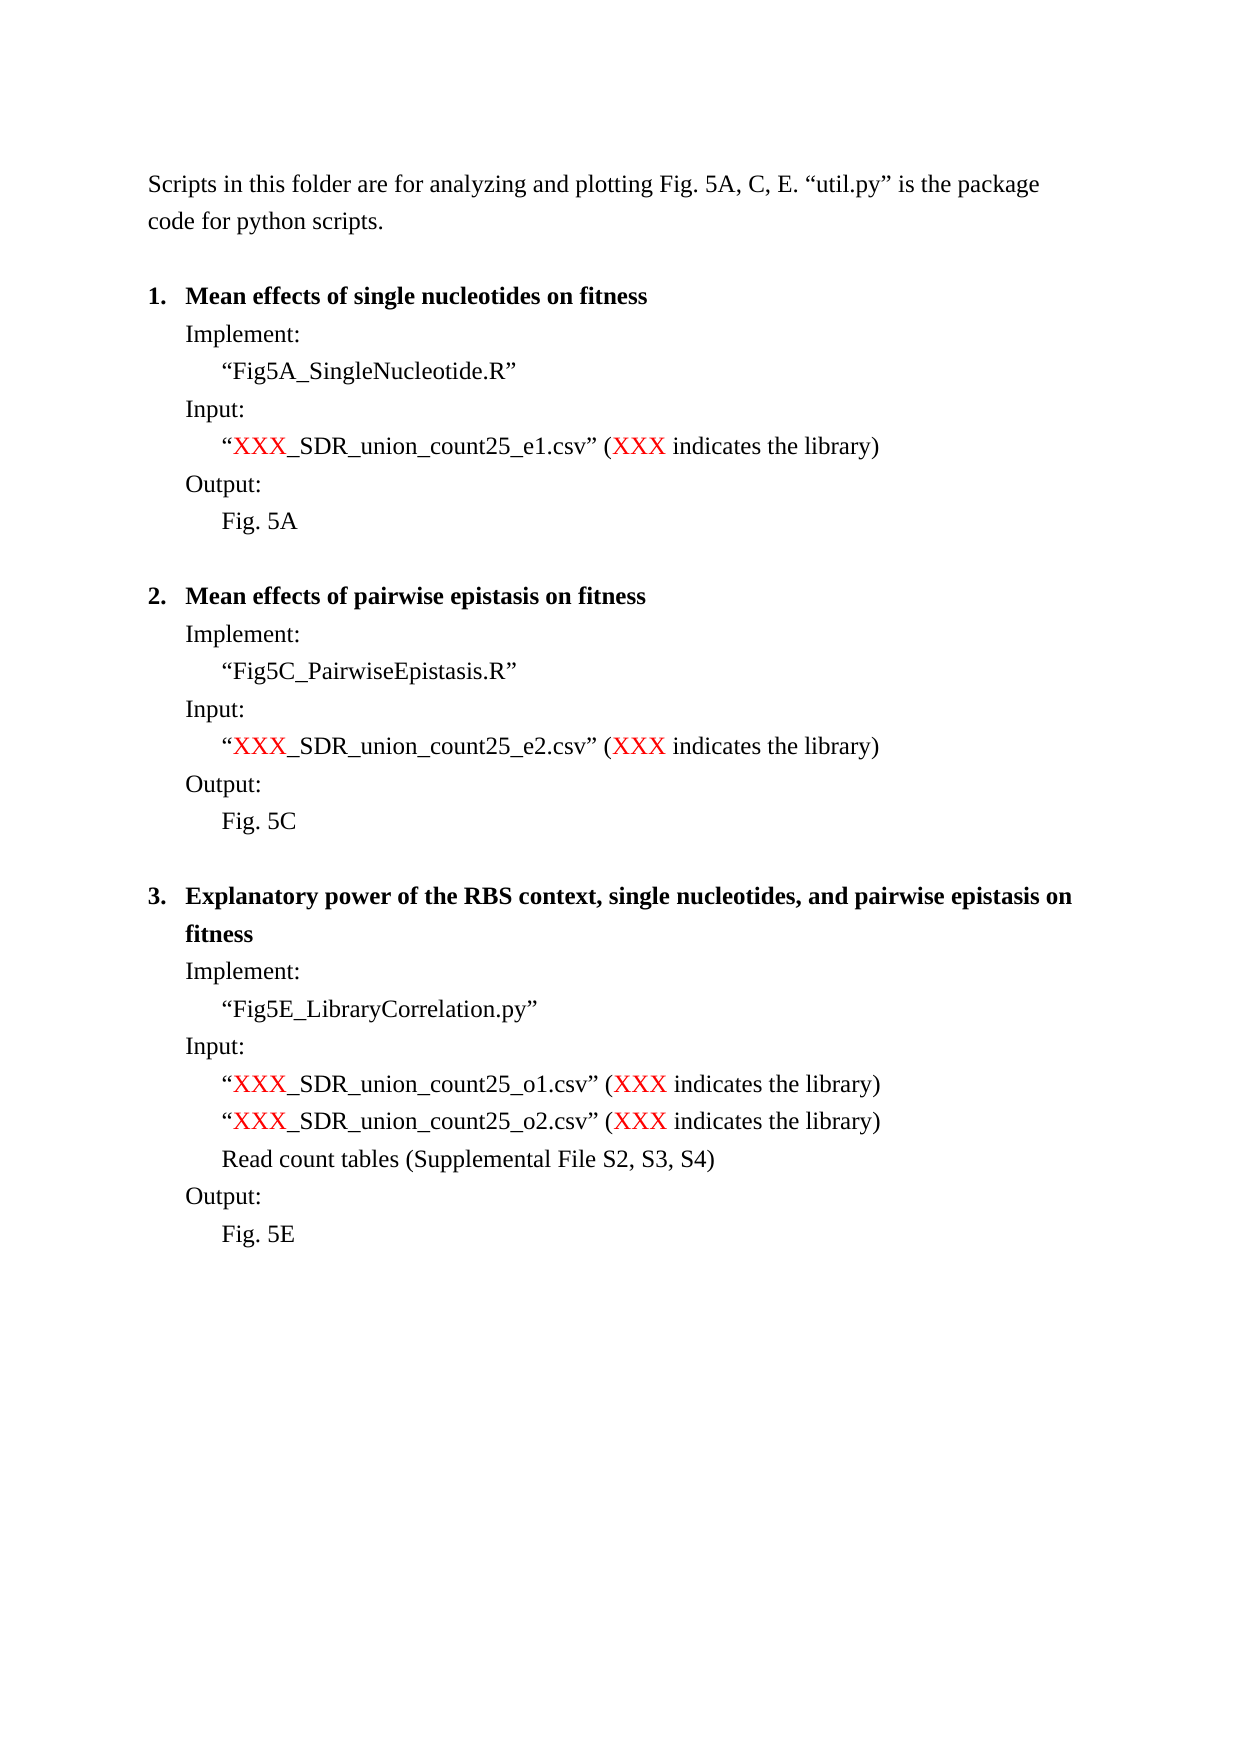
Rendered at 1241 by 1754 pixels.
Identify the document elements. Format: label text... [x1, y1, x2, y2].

list Mean effects of pairwise epistasis on fitness [148, 577, 1092, 614]
list Explanatory power of the RBS context, single nucleotides, and pairwise epistasis on fitness [148, 877, 1092, 952]
list Input: “XXX_SDR_union_count25_e2.csv” (XXX indicates the library) [185, 689, 1092, 764]
list Implement: “Fig5E_LibraryCorrelation.py” [185, 952, 1092, 1027]
list Output: Fig. 5C [185, 764, 1092, 839]
list Output: Fig. 5E [185, 1177, 1092, 1252]
text Scripts in this folder are for analyzing and plotting Fig. 5A, C, E. “util.py” is the package code for python scripts. [148, 164, 1092, 239]
list Implement: “Fig5A_SingleNucleotide.R” [185, 314, 1092, 389]
list Mean effects of single nucleotides on fitness [148, 277, 1092, 314]
list Implement: “Fig5C_PairwiseEpistasis.R” [185, 614, 1092, 689]
list Input: “XXX_SDR_union_count25_o1.csv” (XXX indicates the library) “XXX_SDR_union_count25_o2.csv” (XXX indicates the library) Read count tables (Supplemental File S2, S3, S4) [185, 1027, 1092, 1177]
list Output: Fig. 5A [185, 464, 1092, 539]
list Input: “XXX_SDR_union_count25_e1.csv” (XXX indicates the library) [185, 389, 1092, 464]
